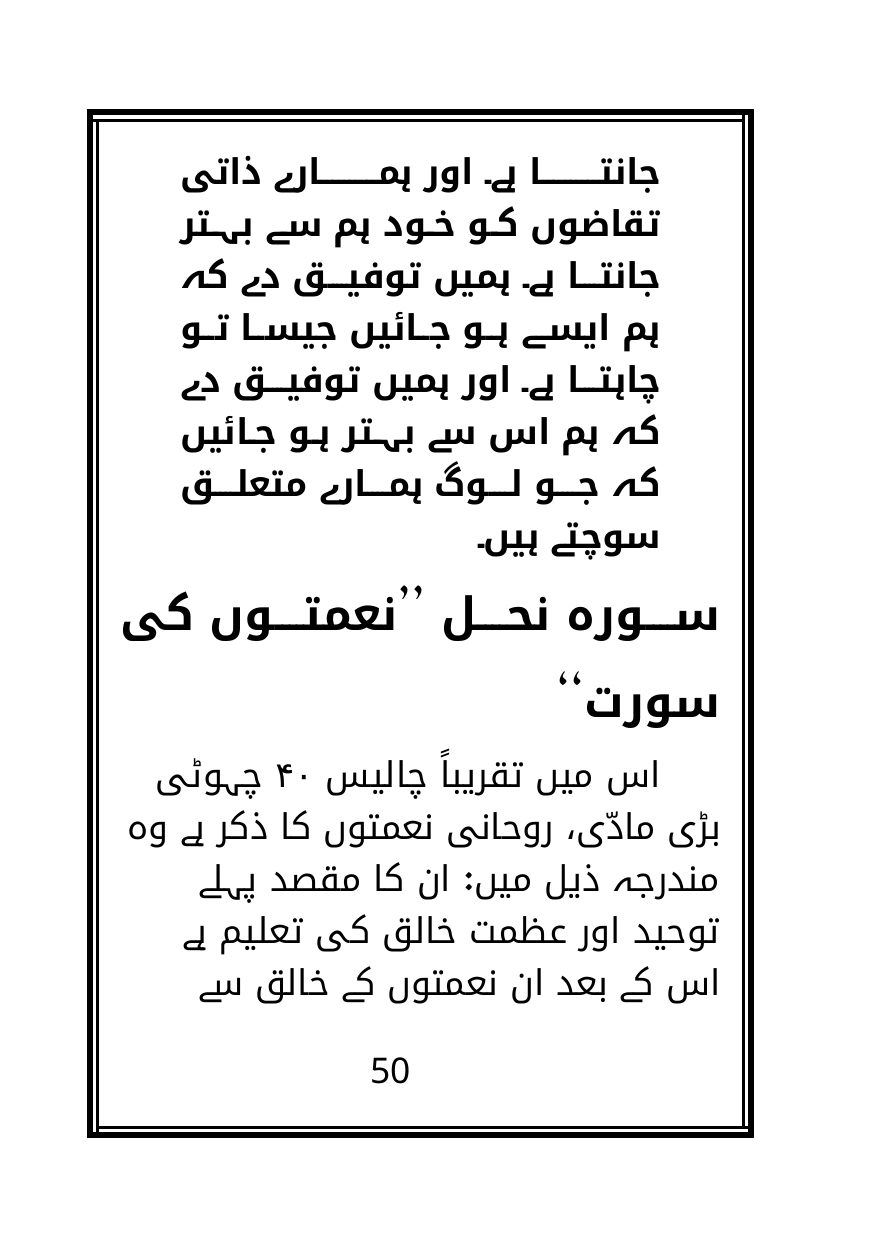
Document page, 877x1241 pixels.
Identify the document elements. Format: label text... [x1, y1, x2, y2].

subtitle سورہ نحل ’’نعمتوں کی سورت‘‘ [120, 572, 721, 746]
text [120, 746, 721, 1006]
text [180, 142, 661, 559]
